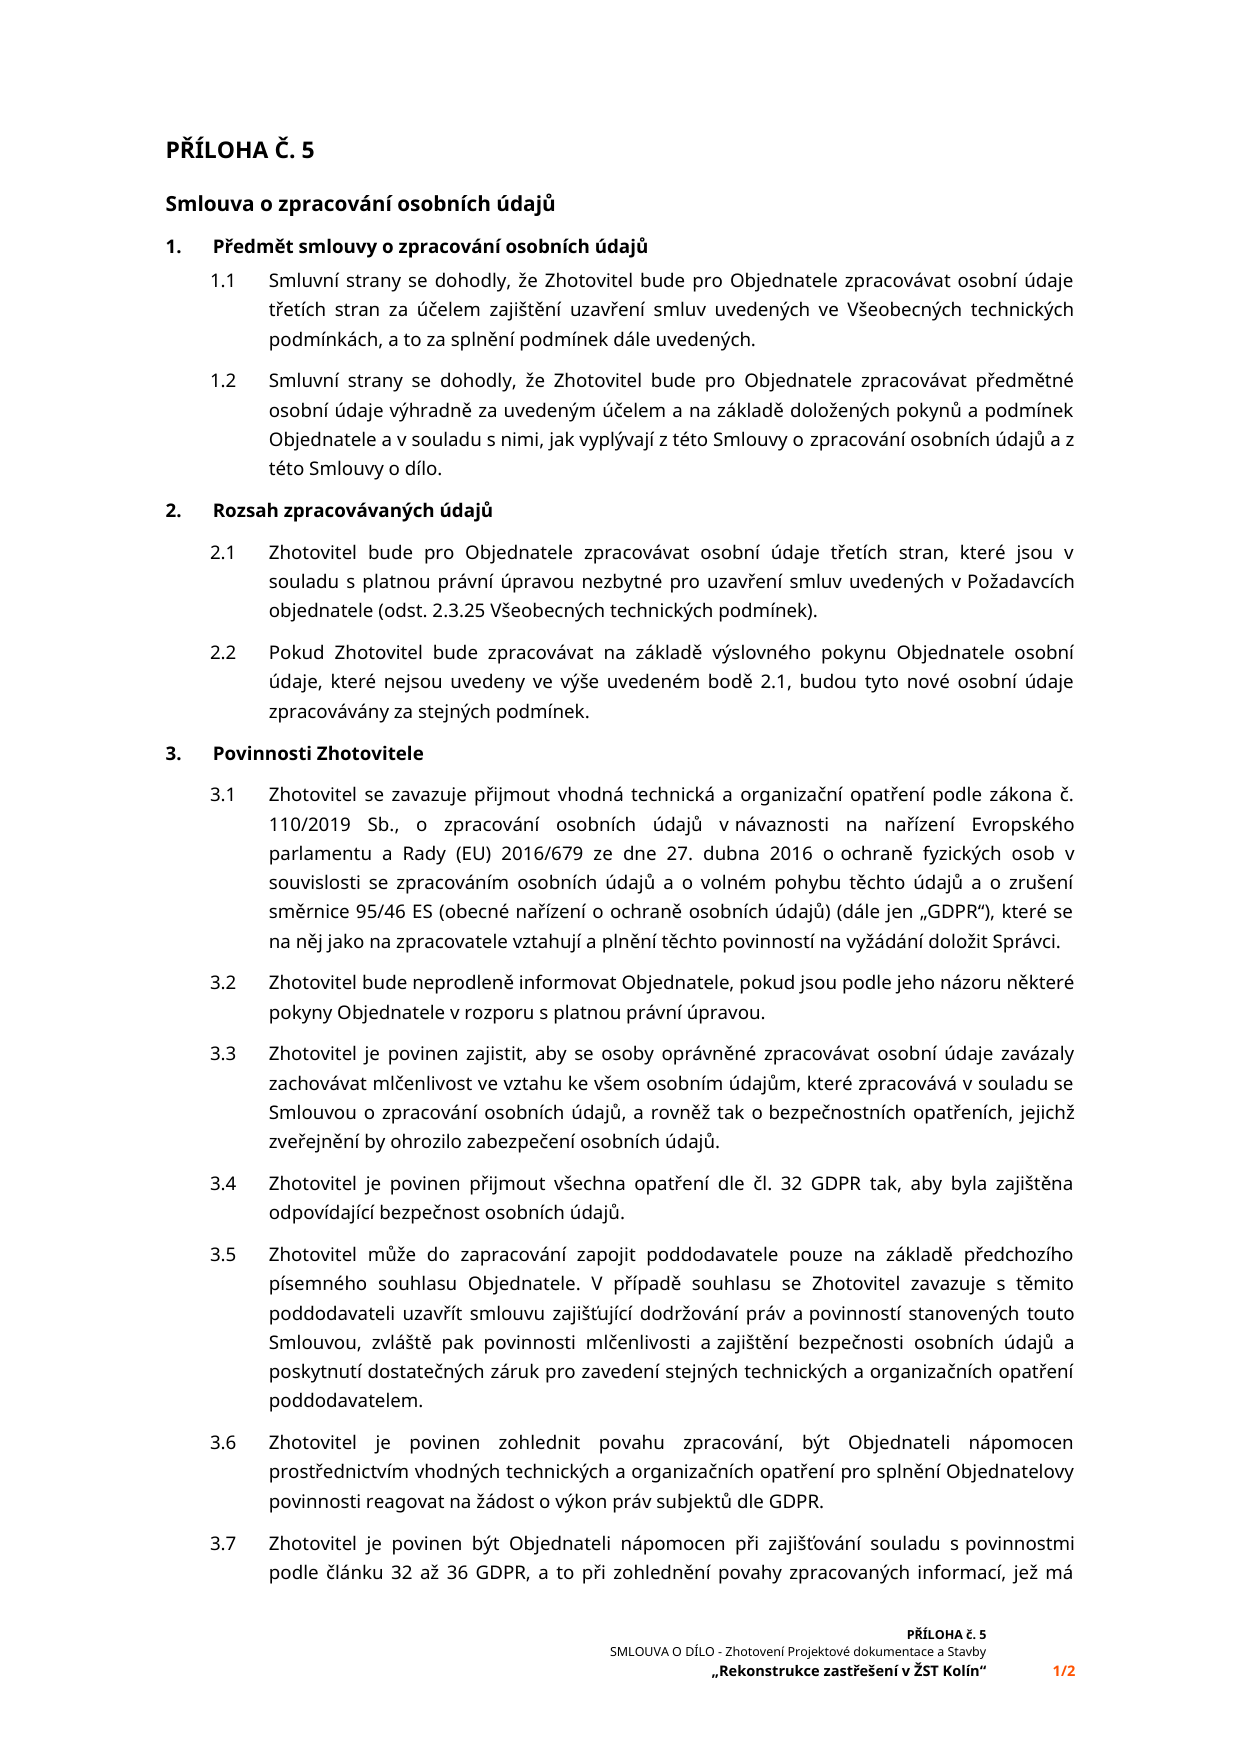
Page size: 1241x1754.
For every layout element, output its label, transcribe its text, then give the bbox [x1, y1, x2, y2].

text Příloha č. 5 [165, 134, 1075, 166]
text Zhotovitel je povinen přijmout všechna opatření dle čl. 32 GDPR tak, aby byla zajištěna odpovídající bezpečnost osobních údajů. [210, 1170, 1075, 1225]
text Smluvní strany se dohodly, že Zhotovitel bude pro Objednatele zpracovávat osobní údaje třetích stran za účelem zajištění uzavření smluv uvedených ve Všeobecných technických podmínkách, a to za splnění podmínek dále uvedených. [210, 267, 1075, 352]
text Povinnosti Zhotovitele [165, 740, 1075, 765]
text Zhotovitel bude pro Objednatele zpracovávat osobní údaje třetích stran, které jsou v souladu s platnou právní úpravou nezbytné pro uzavření smluv uvedených v Požadavcích objednatele (odst. 2.3.25 Všeobecných technických podmínek). [210, 539, 1075, 623]
text Smluvní strany se dohodly, že Zhotovitel bude pro Objednatele zpracovávat předmětné osobní údaje výhradně za uvedeným účelem a na základě doložených pokynů a podmínek Objednatele a v souladu s nimi, jak vyplývají z této Smlouvy o zpracování osobních údajů a z této Smlouvy o dílo. [210, 368, 1075, 481]
text Smlouva o zpracování osobních údajů [165, 189, 1075, 218]
text Pokud Zhotovitel bude zpracovávat na základě výslovného pokynu Objednatele osobní údaje, které nejsou uvedeny ve výše uvedeném bodě 2.1, budou tyto nové osobní údaje zpracovávány za stejných podmínek. [210, 639, 1075, 723]
text Zhotovitel je povinen zohlednit povahu zpracování, být Objednateli nápomocen prostřednictvím vhodných technických a organizačních opatření pro splnění Objednatelovy povinnosti reagovat na žádost o výkon práv subjektů dle GDPR. [210, 1429, 1075, 1513]
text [210, 1530, 1075, 1584]
text Zhotovitel může do zapracování zapojit poddodavatele pouze na základě předchozího písemného souhlasu Objednatele. V případě souhlasu se Zhotovitel zavazuje s těmito poddodavateli uzavřít smlouvu zajišťující dodržování práv a povinností stanovených touto Smlouvou, zvláště pak povinnosti mlčenlivosti a zajištění bezpečnosti osobních údajů a poskytnutí dostatečných záruk pro zavedení stejných technických a organizačních opatření poddodavatelem. [210, 1241, 1075, 1413]
text Zhotovitel je povinen zajistit, aby se osoby oprávněné zpracovávat osobní údaje zavázaly zachovávat mlčenlivost ve vztahu ke všem osobním údajům, které zpracovává v souladu se Smlouvou o zpracování osobních údajů, a rovněž tak o bezpečnostních opatřeních, jejichž zveřejnění by ohrozilo zabezpečení osobních údajů. [210, 1041, 1075, 1154]
text Zhotovitel bude neprodleně informovat Objednatele, pokud jsou podle jeho názoru některé pokyny Objednatele v rozporu s platnou právní úpravou. [210, 970, 1075, 1024]
text Zhotovitel se zavazuje přijmout vhodná technická a organizační opatření podle zákona č. 110/2019 Sb., o zpracování osobních údajů v návaznosti na nařízení Evropského parlamentu a Rady (EU) 2016/679 ze dne 27. dubna 2016 o ochraně fyzických osob v souvislosti se zpracováním osobních údajů a o volném pohybu těchto údajů a o zrušení směrnice 95/46 ES (obecné nařízení o ochraně osobních údajů) (dále jen „GDPR“), které se na něj jako na zpracovatele vztahují a plnění těchto povinností na vyžádání doložit Správci. [210, 782, 1075, 953]
text Rozsah zpracovávaných údajů [165, 497, 1075, 523]
list Předmět smlouvy o zpracování osobních údajů [165, 233, 1075, 259]
